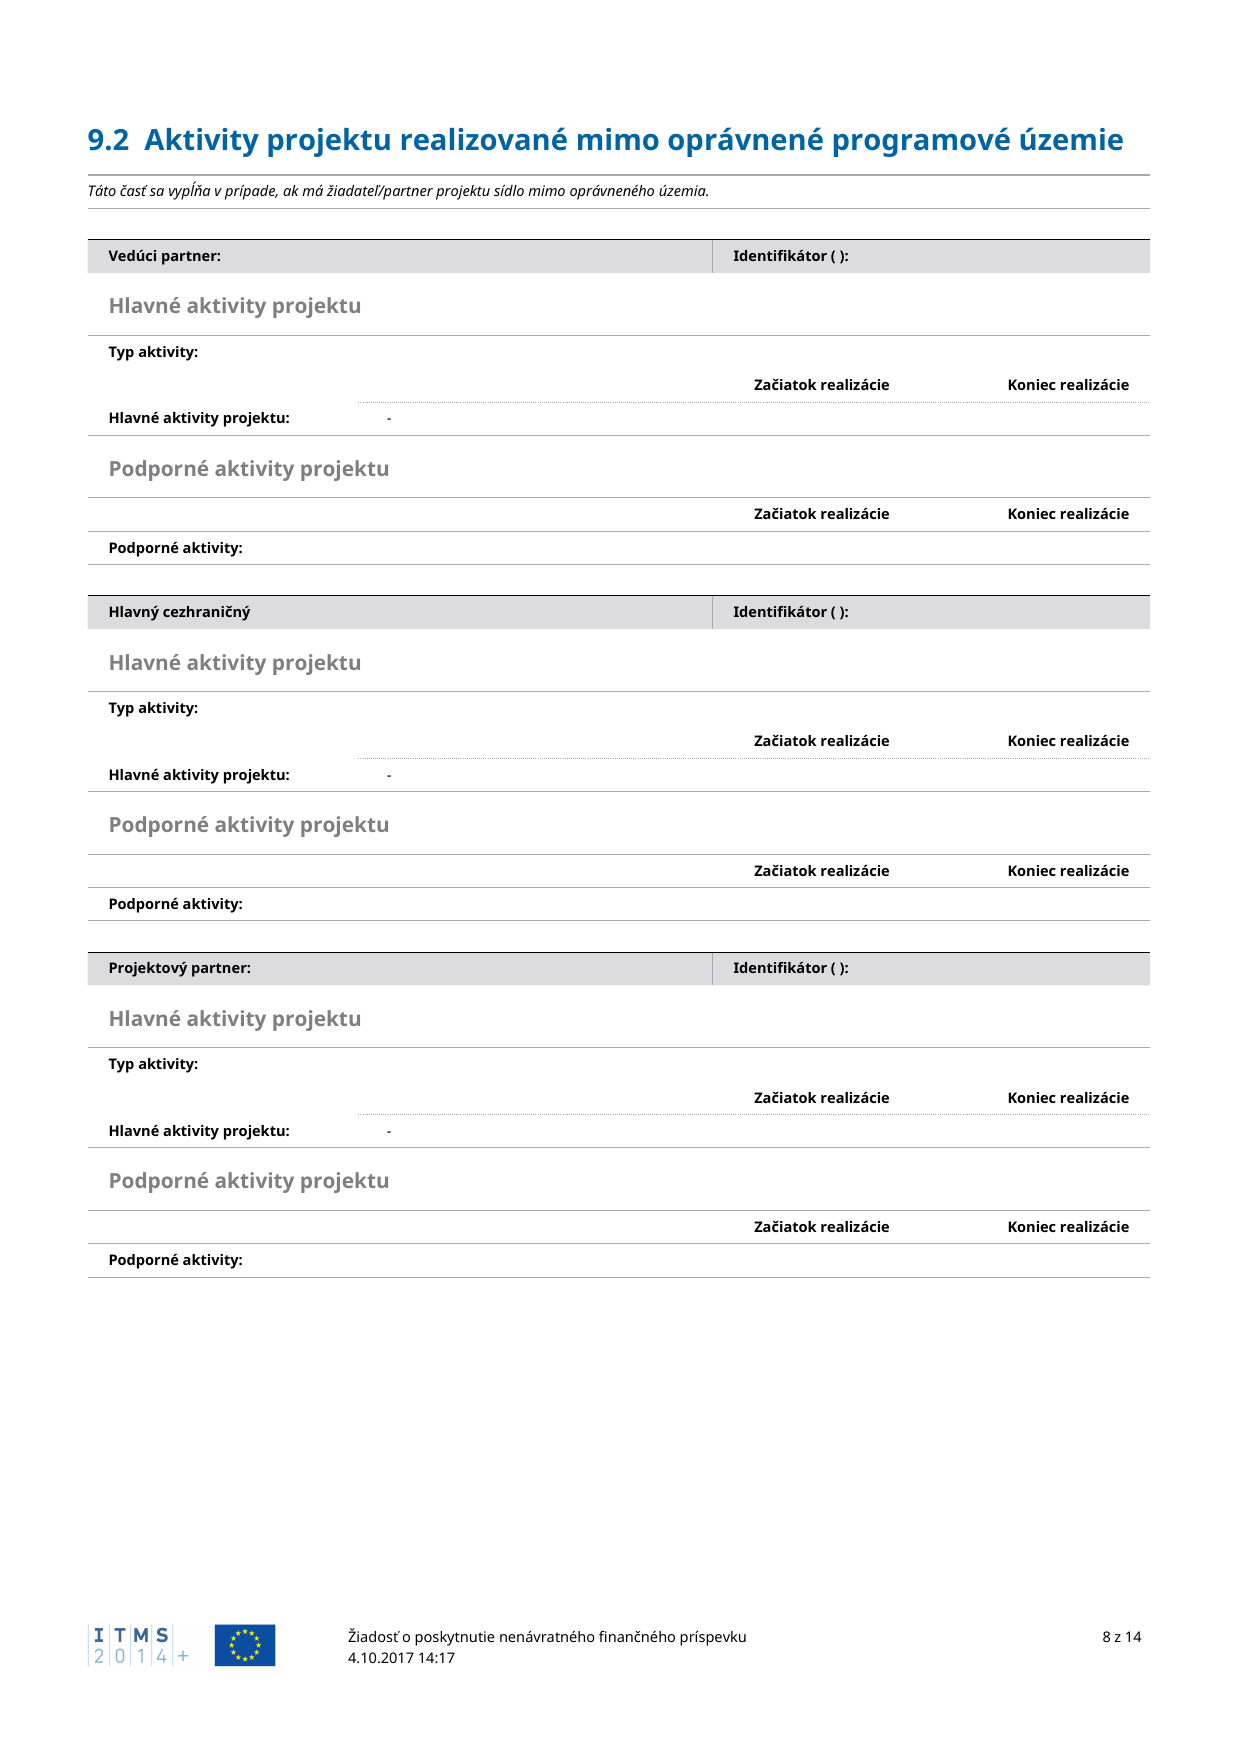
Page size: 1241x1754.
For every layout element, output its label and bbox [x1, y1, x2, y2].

picture [87, 1624, 276, 1667]
